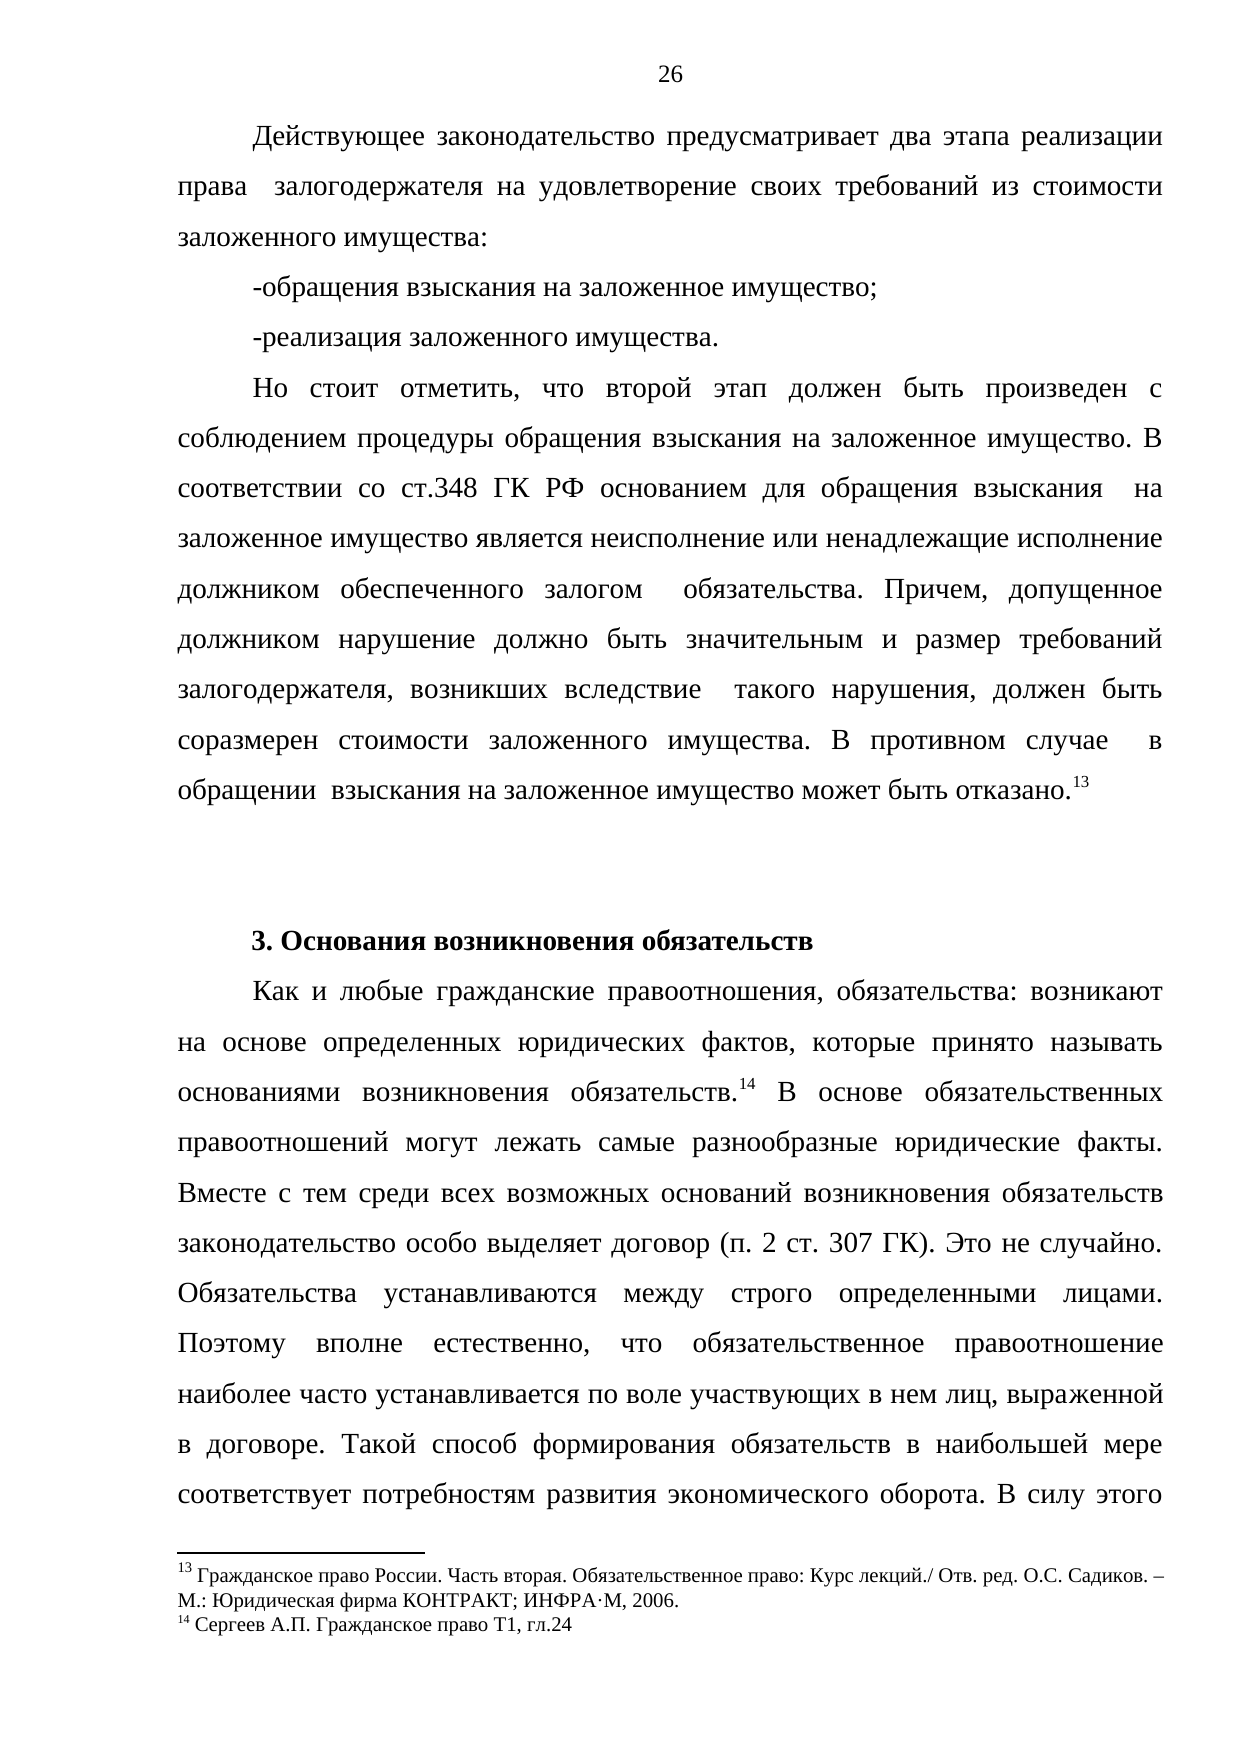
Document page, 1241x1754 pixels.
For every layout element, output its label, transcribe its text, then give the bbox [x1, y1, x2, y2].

text -реализация заложенного имущества. [177, 319, 1163, 353]
subtitle 3. Основания возникновения обязательств [177, 923, 1163, 957]
text Но стоит отметить, что второй этап должен быть произведен с соблюдением процедуры обращения взыскания на заложенное имущество. В соответствии со ст.348 ГК РФ основанием для обращения взыскания на заложенное имущество является неисполнение или ненадлежащие исполнение должником обеспеченного залогом обязательства. Причем, допущенное должником нарушение должно быть значительным и размер требований залогодержателя, возникших вследствие такого нарушения, должен быть соразмерен стоимости заложенного имущества. В противном случае в обращении взыскания на заложенное имущество может быть отказано. [177, 370, 1163, 806]
text -обращения взыскания на заложенное имущество; [177, 269, 1163, 303]
text Действующее законодательство предусматривает два этапа реализации права залогодержателя на удовлетворение своих требований из стоимости заложенного имущества: [177, 118, 1163, 252]
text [177, 973, 1163, 1510]
